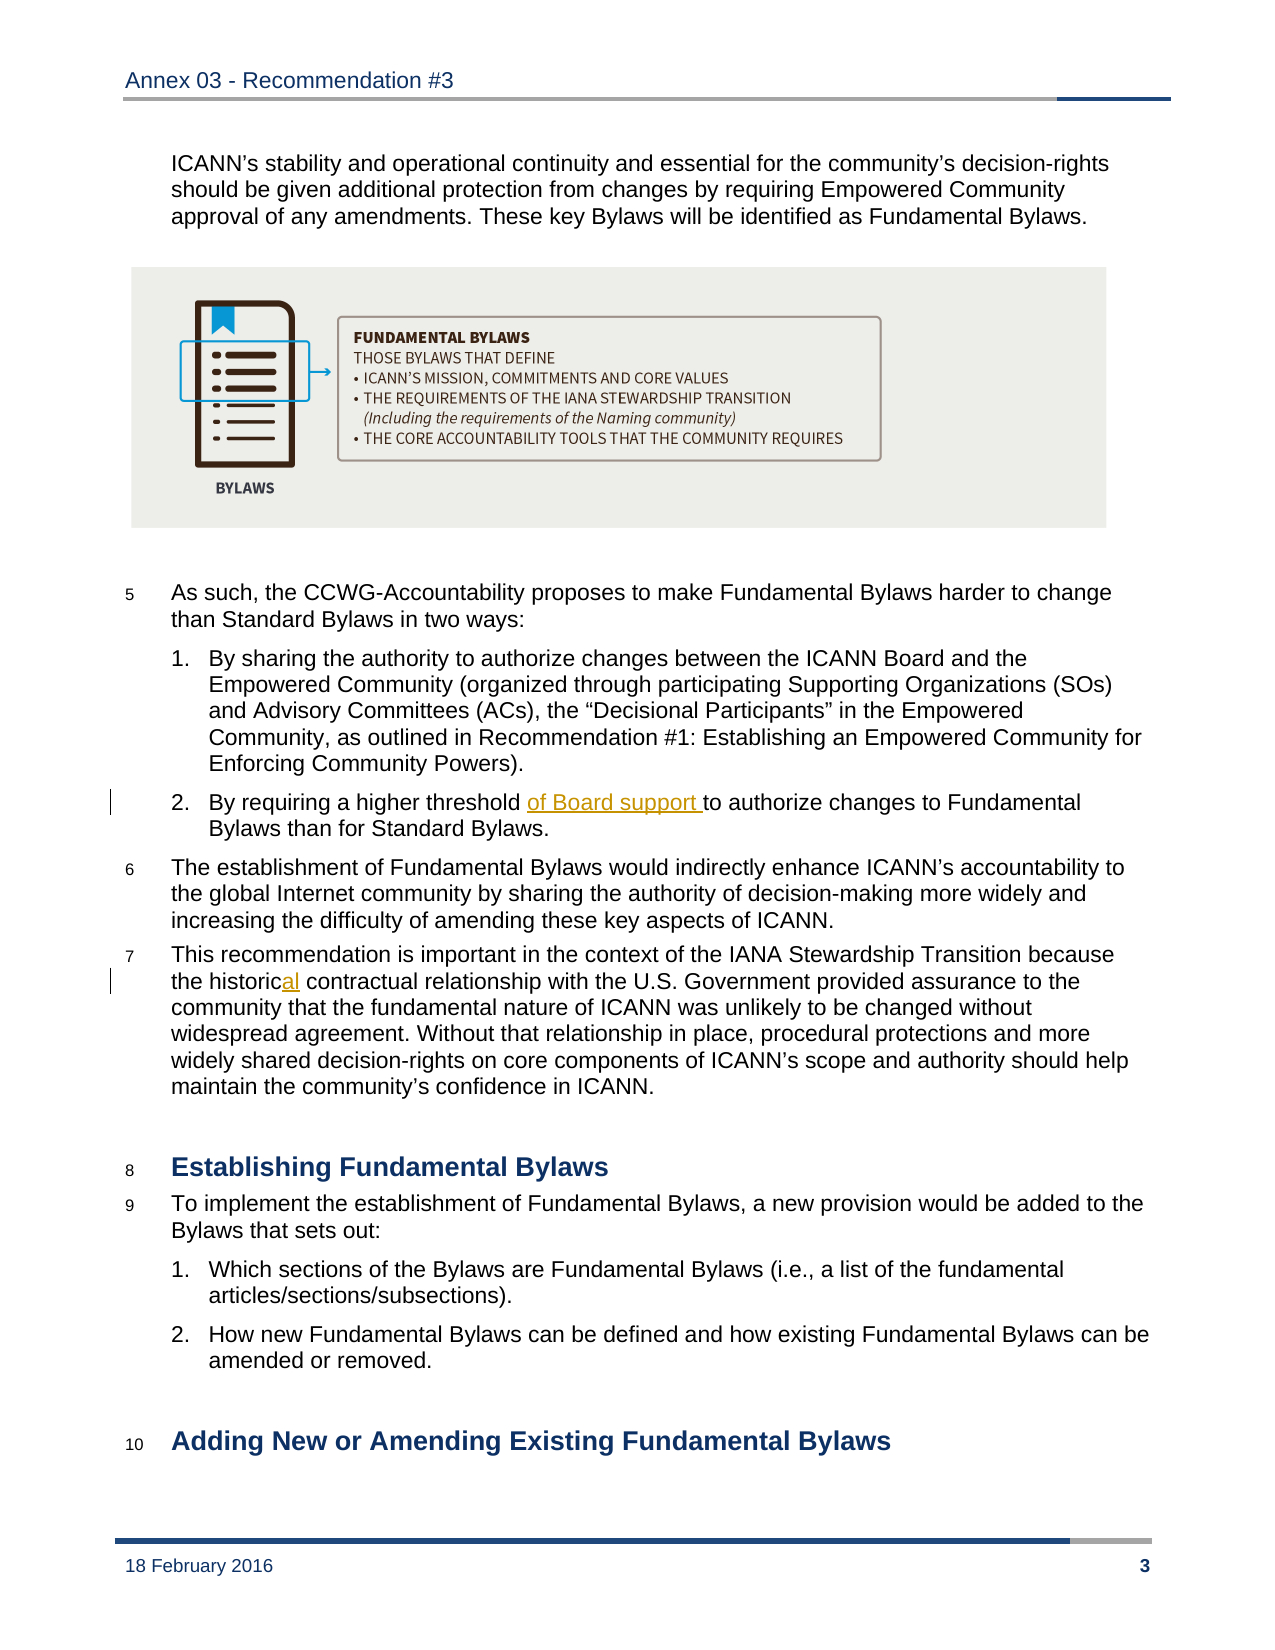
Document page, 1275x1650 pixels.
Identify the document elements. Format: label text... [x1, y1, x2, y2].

text This recommendation is important in the context of the IANA Stewardship Transition because the historic contractual relationship with the U.S. Government provided assurance to the community that the fundamental nature of ICANN was unlikely to be changed without widespread agreement. Without that relationship in place, procedural protections and more widely shared decision-rights on core components of ICANN’s scope and authority should help maintain the community’s confidence in ICANN. [125, 941, 1150, 1099]
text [125, 150, 1150, 255]
picture [131, 267, 1107, 528]
list Which sections of the Bylaws are Fundamental Bylaws (i.e., a list of the fundamental articles/sections/subsections). [171, 1256, 1150, 1308]
text Adding New or Amending Existing Fundamental Bylaws [125, 1425, 1150, 1456]
text To implement the establishment of Fundamental Bylaws, a new provision would be added to the Bylaws that sets out: [125, 1190, 1150, 1243]
text As such, the CCWG-Accountability proposes to make Fundamental Bylaws harder to change than Standard Bylaws in two ways: [125, 579, 1150, 632]
text Establishing Fundamental Bylaws [125, 1151, 1150, 1182]
text The establishment of Fundamental Bylaws would indirectly enhance ICANN’s accountability to the global Internet community by sharing the authority of decision-making more widely and increasing the difficulty of amending these key aspects of ICANN. [125, 854, 1150, 933]
list By requiring a higher threshold to authorize changes to Fundamental Bylaws than for Standard Bylaws. [171, 789, 1150, 841]
list By sharing the authority to authorize changes between the ICANN Board and the Empowered Community (organized through participating Supporting Organizations (SOs) and Advisory Committees (ACs), the “Decisional Participants” in the Empowered Community, as outlined in Recommendation #1: Establishing an Empowered Community for Enforcing Community Powers). [171, 644, 1150, 776]
list How new Fundamental Bylaws can be defined and how existing Fundamental Bylaws can be amended or removed. [171, 1321, 1150, 1373]
